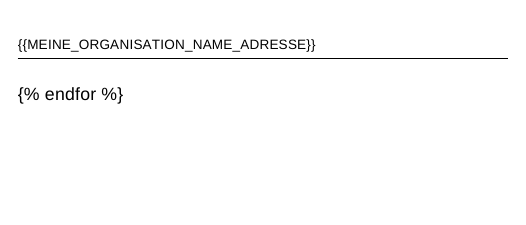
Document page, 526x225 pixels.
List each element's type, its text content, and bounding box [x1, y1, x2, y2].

text {% endfor %} [18, 82, 501, 104]
